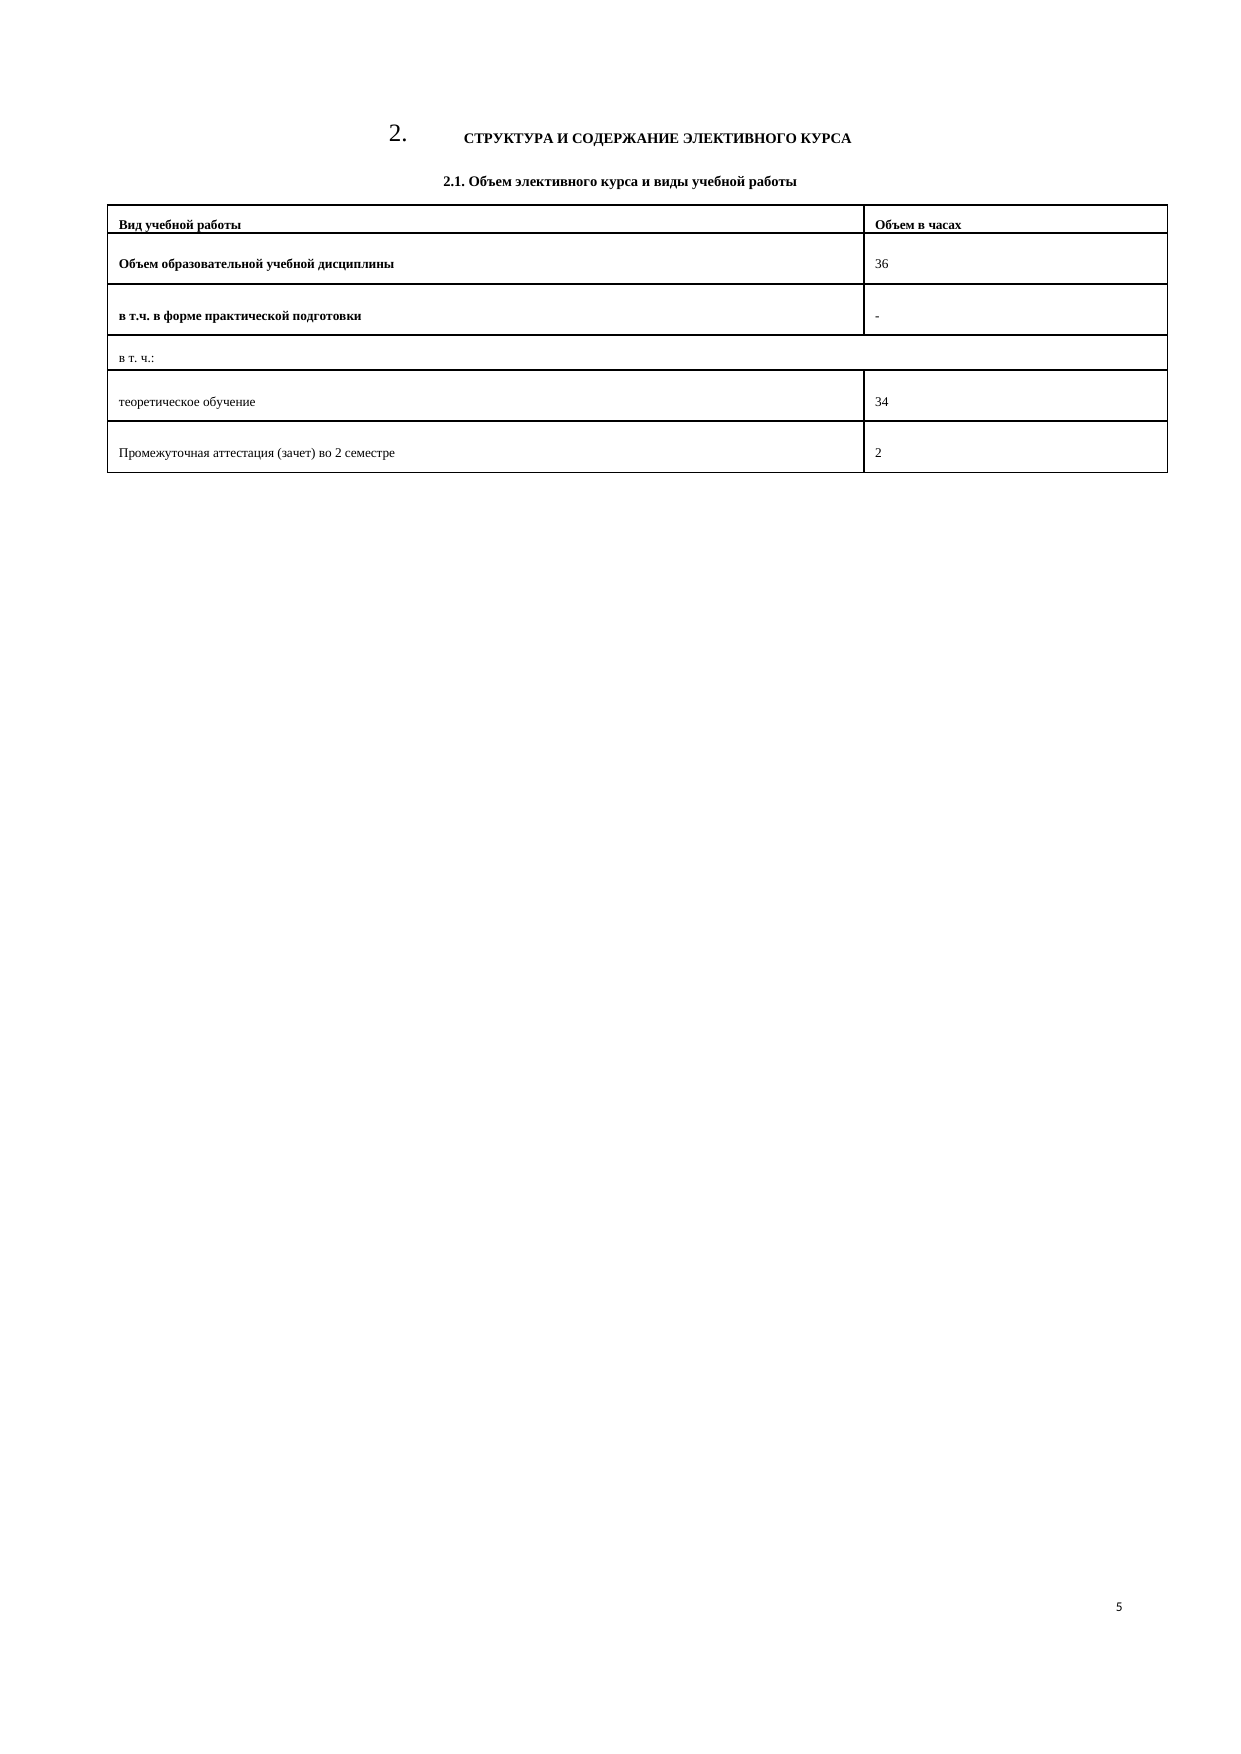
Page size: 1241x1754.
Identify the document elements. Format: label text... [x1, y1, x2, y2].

table_header Объем в часах [865, 206, 1167, 232]
table_cell - [865, 285, 1167, 334]
list СТРУКТУРА И СОДЕРЖАНИЕ ЭЛЕКТИВНОГО КУРСА [118, 118, 1122, 147]
table_cell Объем образовательной учебной дисциплины [108, 234, 863, 283]
table_cell в т. ч.: [108, 336, 1167, 369]
table_header Вид учебной работы [108, 206, 863, 232]
table_cell 36 [865, 234, 1167, 283]
table_cell в т.ч. в форме практической подготовки [108, 285, 863, 334]
table_cell Промежуточная аттестация (зачет) во 2 семестре [108, 422, 863, 471]
text 2.1. Объем элективного курса и виды учебной работы [118, 161, 1122, 190]
table_cell 2 [865, 422, 1167, 471]
table_cell теоретическое обучение [108, 371, 863, 420]
table_cell 34 [865, 371, 1167, 420]
